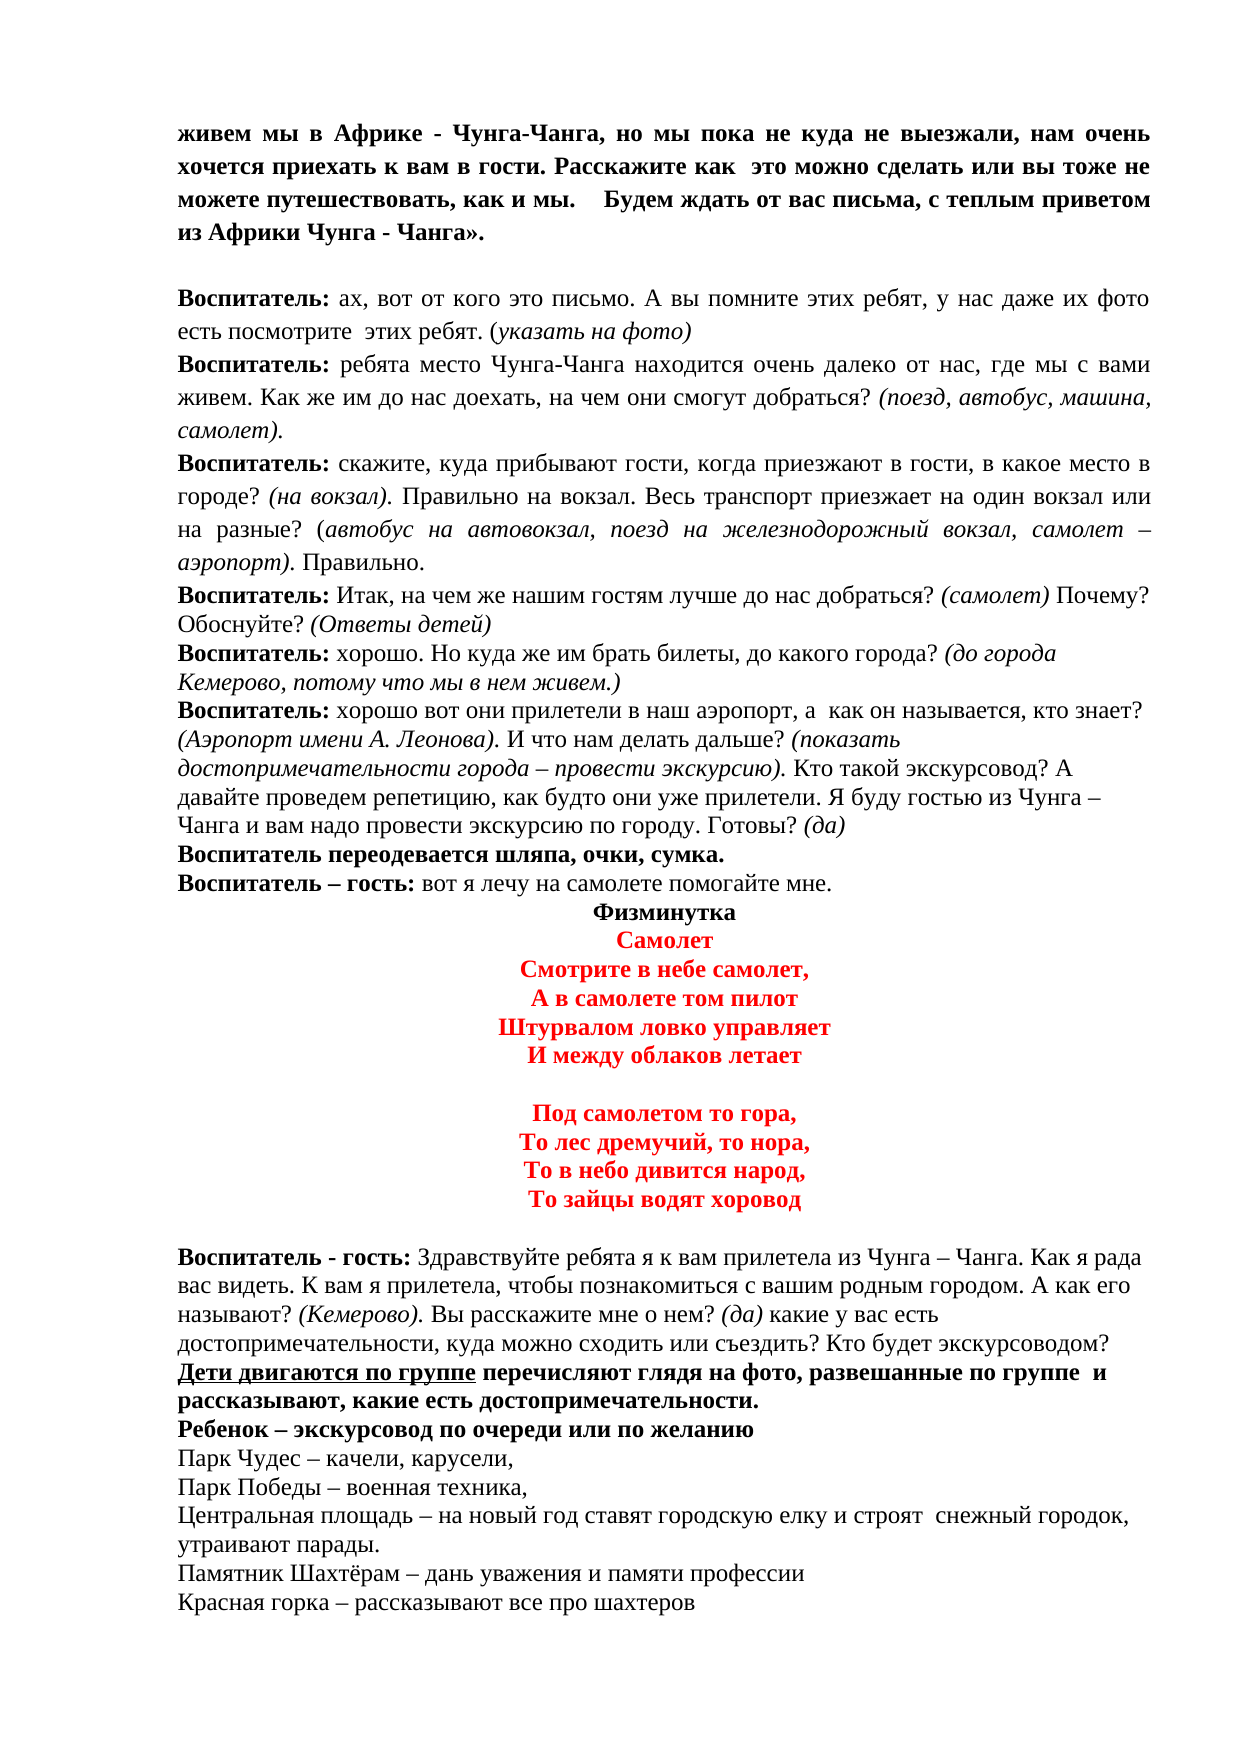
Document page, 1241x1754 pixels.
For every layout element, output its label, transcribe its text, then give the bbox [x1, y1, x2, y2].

text Воспитатель: Итак, на чем же нашим гостям лучше до нас добраться? (самолет) Почему? Обоснуйте? (Ответы детей) [177, 580, 1152, 638]
text Штурвалом ловко управляет [177, 1012, 1152, 1040]
text То зайцы водят хоровод [177, 1184, 1152, 1213]
text Красная горка – рассказывают все про шахтеров [177, 1587, 1152, 1615]
text Воспитатель: ребята место Чунга-Чанга находится очень далеко от нас, где мы с вами живем. Как же им до нас доехать, на чем они смогут добраться? (поезд, автобус, машина, самолет). [177, 349, 1152, 444]
text Ребенок – экскурсовод по очереди или по желанию [177, 1414, 1152, 1443]
text Воспитатель: хорошо. Но куда же им брать билеты, до какого города? (до города Кемерово, потому что мы в нем живем.) [177, 638, 1152, 695]
text Дети двигаются по группе перечисляют глядя на фото, развешанные по группе и рассказывают, какие есть достопримечательности. [177, 1357, 1152, 1414]
text Воспитатель: скажите, куда прибывают гости, когда приезжают в гости, в какое место в городе? (на вокзал). Правильно на вокзал. Весь транспорт приезжает на один вокзал или на разные? (автобус на автовокзал, поезд на железнодорожный вокзал, самолет – аэропорт). Правильно. [177, 448, 1152, 576]
text Воспитатель – гость: вот я лечу на самолете помогайте мне. [177, 868, 1152, 897]
text То лес дремучий, то нора, [177, 1127, 1152, 1155]
text Самолет [177, 925, 1152, 954]
text Воспитатель переодевается шляпа, очки, сумка. [177, 839, 1152, 868]
text Памятник Шахтёрам – дань уважения и памяти профессии [177, 1558, 1152, 1587]
text Смотрите в небе самолет, [177, 954, 1152, 983]
text Под самолетом то гора, [177, 1098, 1152, 1127]
text Центральная площадь – на новый год ставят городскую елку и строят снежный городок, утраивают парады. [177, 1500, 1152, 1558]
text Воспитатель: ах, вот от кого это письмо. А вы помните этих ребят, у нас даже их фото есть посмотрите этих ребят. (указать на фото) [177, 283, 1152, 345]
text И между облаков летает [177, 1040, 1152, 1069]
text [177, 118, 1152, 246]
text Физминутка [177, 897, 1152, 925]
text Воспитатель: хорошо вот они прилетели в наш аэропорт, а как он называется, кто знает? (Аэропорт имени А. Леонова). И что нам делать дальше? (показать достопримечательности города – провести экскурсию). Кто такой экскурсовод? А давайте проведем репетицию, как будто они уже прилетели. Я буду гостью из Чунга – Чанга и вам надо провести экскурсию по городу. Готовы? (да) [177, 695, 1152, 839]
text Воспитатель - гость: Здравствуйте ребята я к вам прилетела из Чунга – Чанга. Как я рада вас видеть. К вам я прилетела, чтобы познакомиться с вашим родным городом. А как его называют? (Кемерово). Вы расскажите мне о нем? (да) какие у вас есть достопримечательности, куда можно сходить или съездить? Кто будет экскурсоводом? [177, 1242, 1152, 1357]
text То в небо дивится народ, [177, 1155, 1152, 1184]
text Парк Чудес – качели, карусели, [177, 1443, 1152, 1472]
text А в самолете том пилот [177, 983, 1152, 1012]
text Парк Победы – военная техника, [177, 1472, 1152, 1500]
